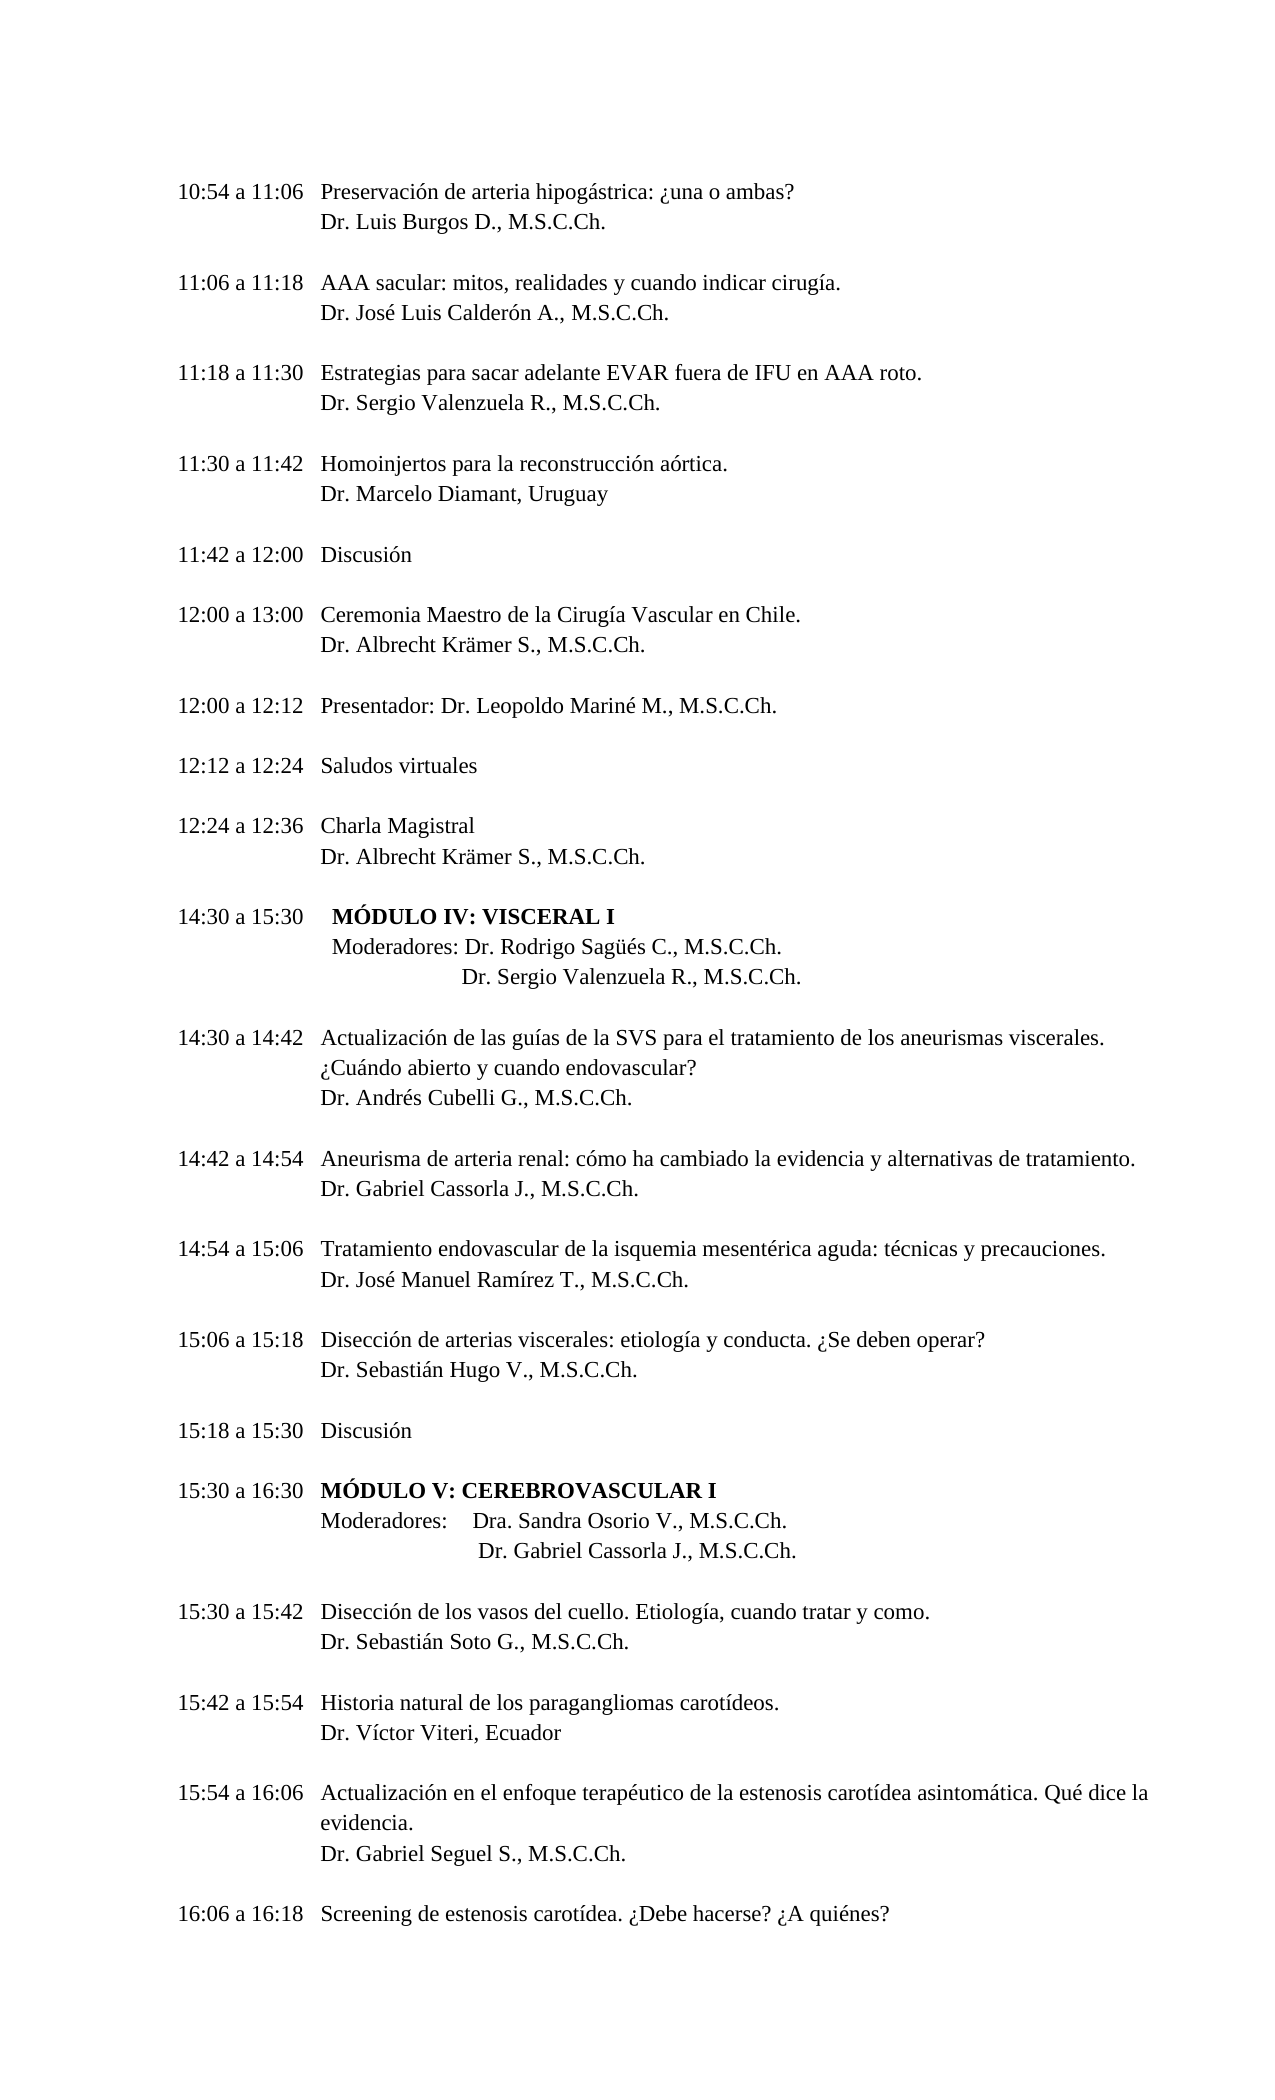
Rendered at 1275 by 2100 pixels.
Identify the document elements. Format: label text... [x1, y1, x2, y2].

text Dr. Sebastián Soto G., M.S.C.Ch. [177, 1628, 1157, 1654]
text 11:30 a 11:42 Homoinjertos para la reconstrucción aórtica. [177, 450, 1157, 476]
text 11:18 a 11:30 Estrategias para sacar adelante EVAR fuera de IFU en AAA roto. [177, 359, 1157, 386]
text Dr. Gabriel Cassorla J., M.S.C.Ch. [177, 1175, 1157, 1201]
text 15:06 a 15:18 Disección de arterias viscerales: etiología y conducta. ¿Se deben operar? [177, 1326, 1157, 1352]
text Dr. Andrés Cubelli G., M.S.C.Ch. [177, 1084, 1157, 1111]
text evidencia. [177, 1809, 1157, 1836]
text 11:06 a 11:18 AAA sacular: mitos, realidades y cuando indicar cirugía. [177, 268, 1157, 295]
text Dr. Albrecht Krämer S., M.S.C.Ch. [177, 631, 1157, 658]
text 15:30 a 16:30 MÓDULO V: CEREBROVASCULAR I [177, 1477, 1157, 1503]
text 15:42 a 15:54 Historia natural de los paragangliomas carotídeos. [177, 1689, 1157, 1715]
text Moderadores: Dra. Sandra Osorio V., M.S.C.Ch. [177, 1507, 1157, 1534]
text 14:30 a 15:30 MÓDULO IV: VISCERAL I [177, 903, 1157, 929]
text ¿Cuándo abierto y cuando endovascular? [177, 1054, 1157, 1081]
text 15:18 a 15:30 Discusión [177, 1417, 1157, 1443]
text Dr. Sergio Valenzuela R., M.S.C.Ch. [177, 389, 1157, 416]
text 15:54 a 16:06 Actualización en el enfoque terapéutico de la estenosis carotídea asintomática. Qué dice la [177, 1779, 1157, 1806]
text Moderadores: Dr. Rodrigo Sagüés C., M.S.C.Ch. [177, 933, 1157, 960]
text 12:00 a 12:12 Presentador: Dr. Leopoldo Mariné M., M.S.C.Ch. [177, 692, 1157, 718]
text 14:42 a 14:54 Aneurisma de arteria renal: cómo ha cambiado la evidencia y alternativas de tratamiento. [177, 1145, 1157, 1171]
text Dr. Albrecht Krämer S., M.S.C.Ch. [177, 843, 1157, 869]
text 14:54 a 15:06 Tratamiento endovascular de la isquemia mesentérica aguda: técnicas y precauciones. [177, 1236, 1157, 1262]
text 12:12 a 12:24 Saludos virtuales [177, 752, 1157, 778]
text 16:06 a 16:18 Screening de estenosis carotídea. ¿Debe hacerse? ¿A quiénes? [177, 1900, 1157, 1926]
text Dr. Sergio Valenzuela R., M.S.C.Ch. [177, 964, 1157, 990]
text Dr. José Luis Calderón A., M.S.C.Ch. [177, 299, 1157, 325]
text Dr. Gabriel Seguel S., M.S.C.Ch. [177, 1840, 1157, 1866]
text 11:42 a 12:00 Discusión [177, 541, 1157, 567]
text Dr. José Manuel Ramírez T., M.S.C.Ch. [177, 1266, 1157, 1292]
text Dr. Gabriel Cassorla J., M.S.C.Ch. [177, 1538, 1157, 1564]
text Dr. Marcelo Diamant, Uruguay [177, 480, 1157, 507]
text 12:24 a 12:36 Charla Magistral [177, 813, 1157, 839]
text Dr. Sebastián Hugo V., M.S.C.Ch. [177, 1356, 1157, 1383]
text 10:54 a 11:06 Preservación de arteria hipogástrica: ¿una o ambas? [177, 178, 1157, 204]
text Dr. Luis Burgos D., M.S.C.Ch. [177, 208, 1157, 234]
text Dr. Víctor Viteri, Ecuador [177, 1719, 1157, 1745]
text 14:30 a 14:42 Actualización de las guías de la SVS para el tratamiento de los aneurismas viscerales. [177, 1024, 1157, 1050]
text 12:00 a 13:00 Ceremonia Maestro de la Cirugía Vascular en Chile. [177, 601, 1157, 627]
text 15:30 a 15:42 Disección de los vasos del cuello. Etiología, cuando tratar y como. [177, 1598, 1157, 1624]
